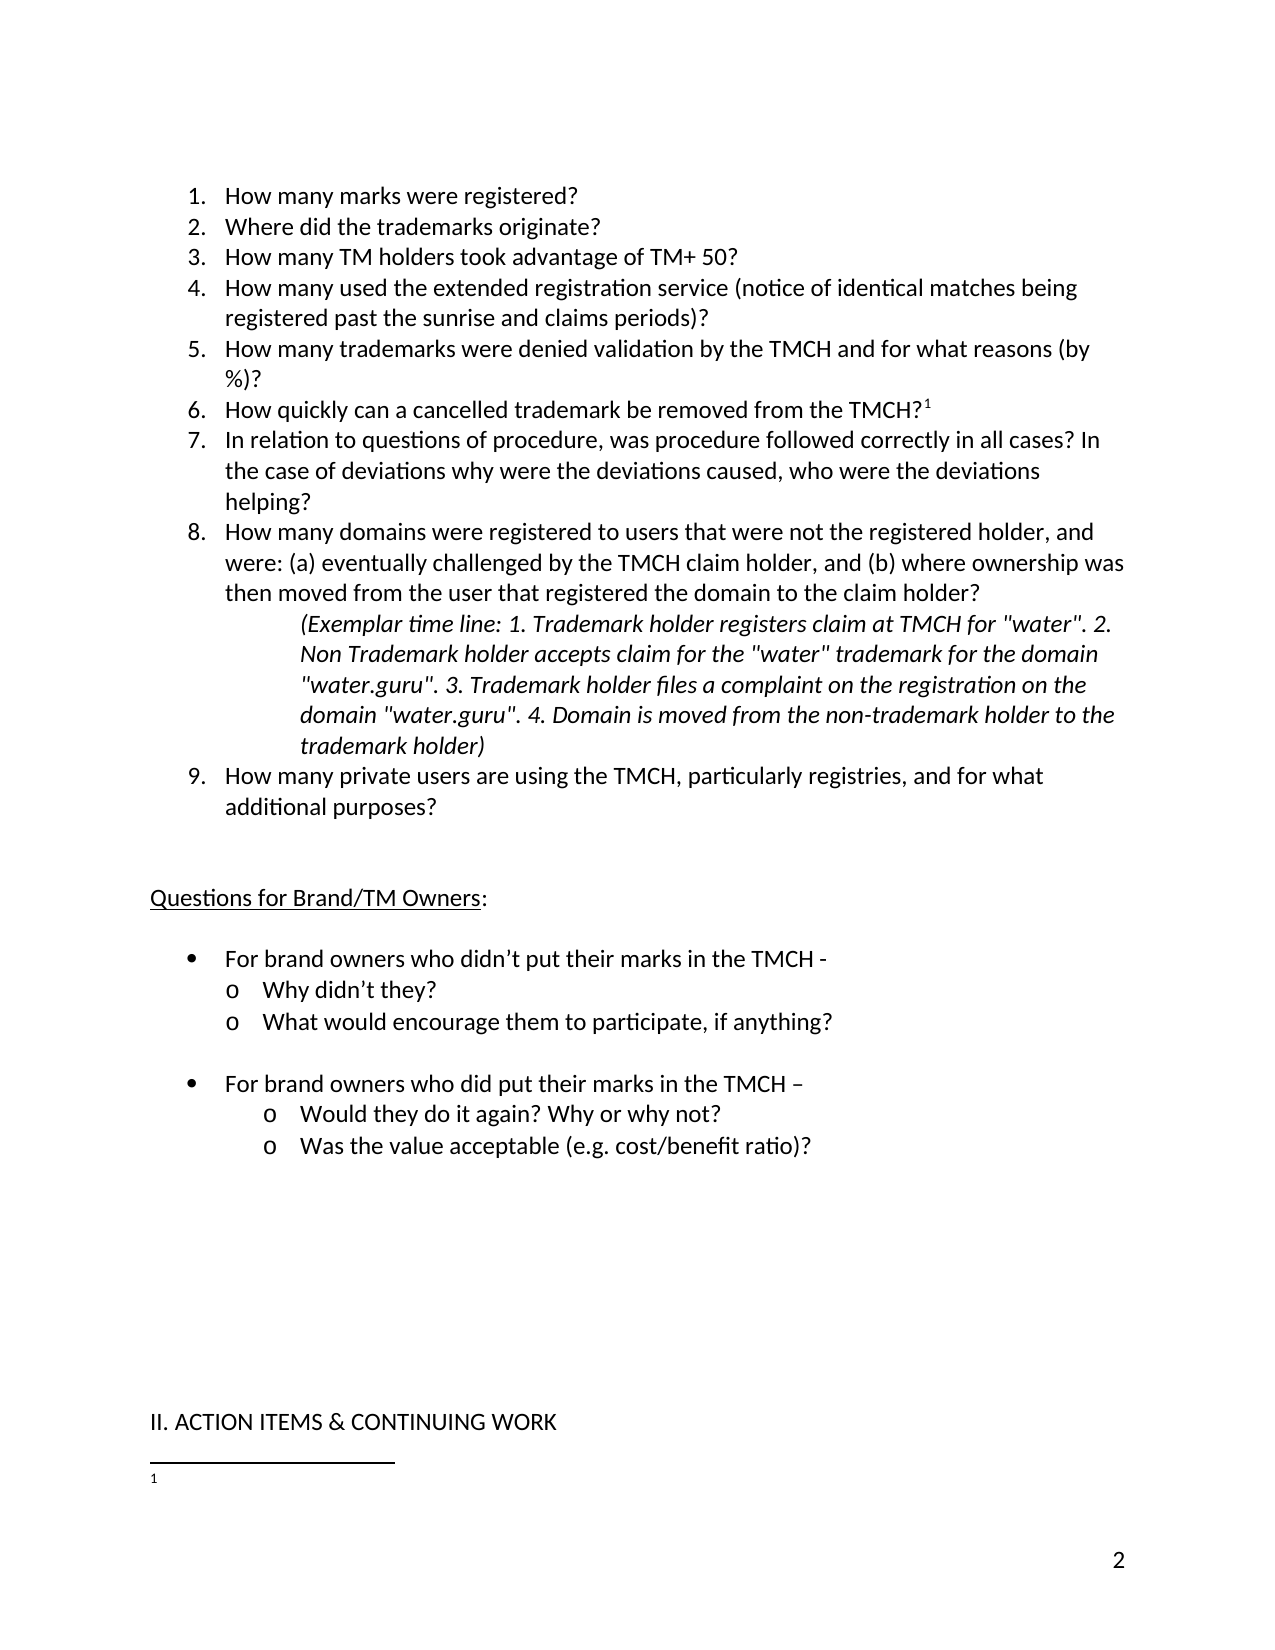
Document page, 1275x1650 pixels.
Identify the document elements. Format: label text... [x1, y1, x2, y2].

list How many private users are using the TMCH, particularly registries, and for what additional purposes? [187, 760, 1125, 821]
text Questions for Brand/TM Owners: [150, 882, 1125, 913]
list How many used the extended registration service (notice of identical matches being registered past the sunrise and claims periods)? [187, 272, 1125, 333]
list How many marks were registered? [187, 181, 1125, 211]
list How many trademarks were denied validation by the TMCH and for what reasons (by %)? [187, 333, 1125, 394]
list How quickly can a cancelled trademark be removed from the TMCH? [187, 394, 1125, 425]
list In relation to questions of procedure, was procedure followed correctly in all cases? In the case of deviations why were the deviations caused, who were the deviations helping? [187, 425, 1125, 516]
list Where did the trademarks originate? [187, 211, 1125, 242]
list How many TM holders took advantage of TM+ 50? [187, 242, 1125, 272]
text II. ACTION ITEMS & CONTINUING WORK [150, 1406, 1125, 1437]
list How many domains were registered to users that were not the registered holder, and were: (a) eventually challenged by the TMCH claim holder, and (b) where ownership was then moved from the user that registered the domain to the claim holder? [187, 516, 1125, 608]
list For brand owners who did put their marks in the TMCH – [187, 1068, 1125, 1099]
list Why didn’t they? [225, 974, 1125, 1006]
text (Exemplar time line: 1. Trademark holder registers claim at TMCH for "water". 2. Non Trademark holder accepts claim for the "water" trademark for the domain "water.guru". 3. Trademark holder files a complaint on the registration on the domain "water.guru". 4. Domain is moved from the non-trademark holder to the trademark holder) [300, 608, 1125, 760]
list For brand owners who didn’t put their marks in the TMCH - [187, 943, 1125, 974]
list Would they do it again? Why or why not? [262, 1099, 1125, 1130]
list What would encourage them to participate, if anything? [225, 1006, 1125, 1038]
list Was the value acceptable (e.g. cost/benefit ratio)? [262, 1130, 1125, 1162]
